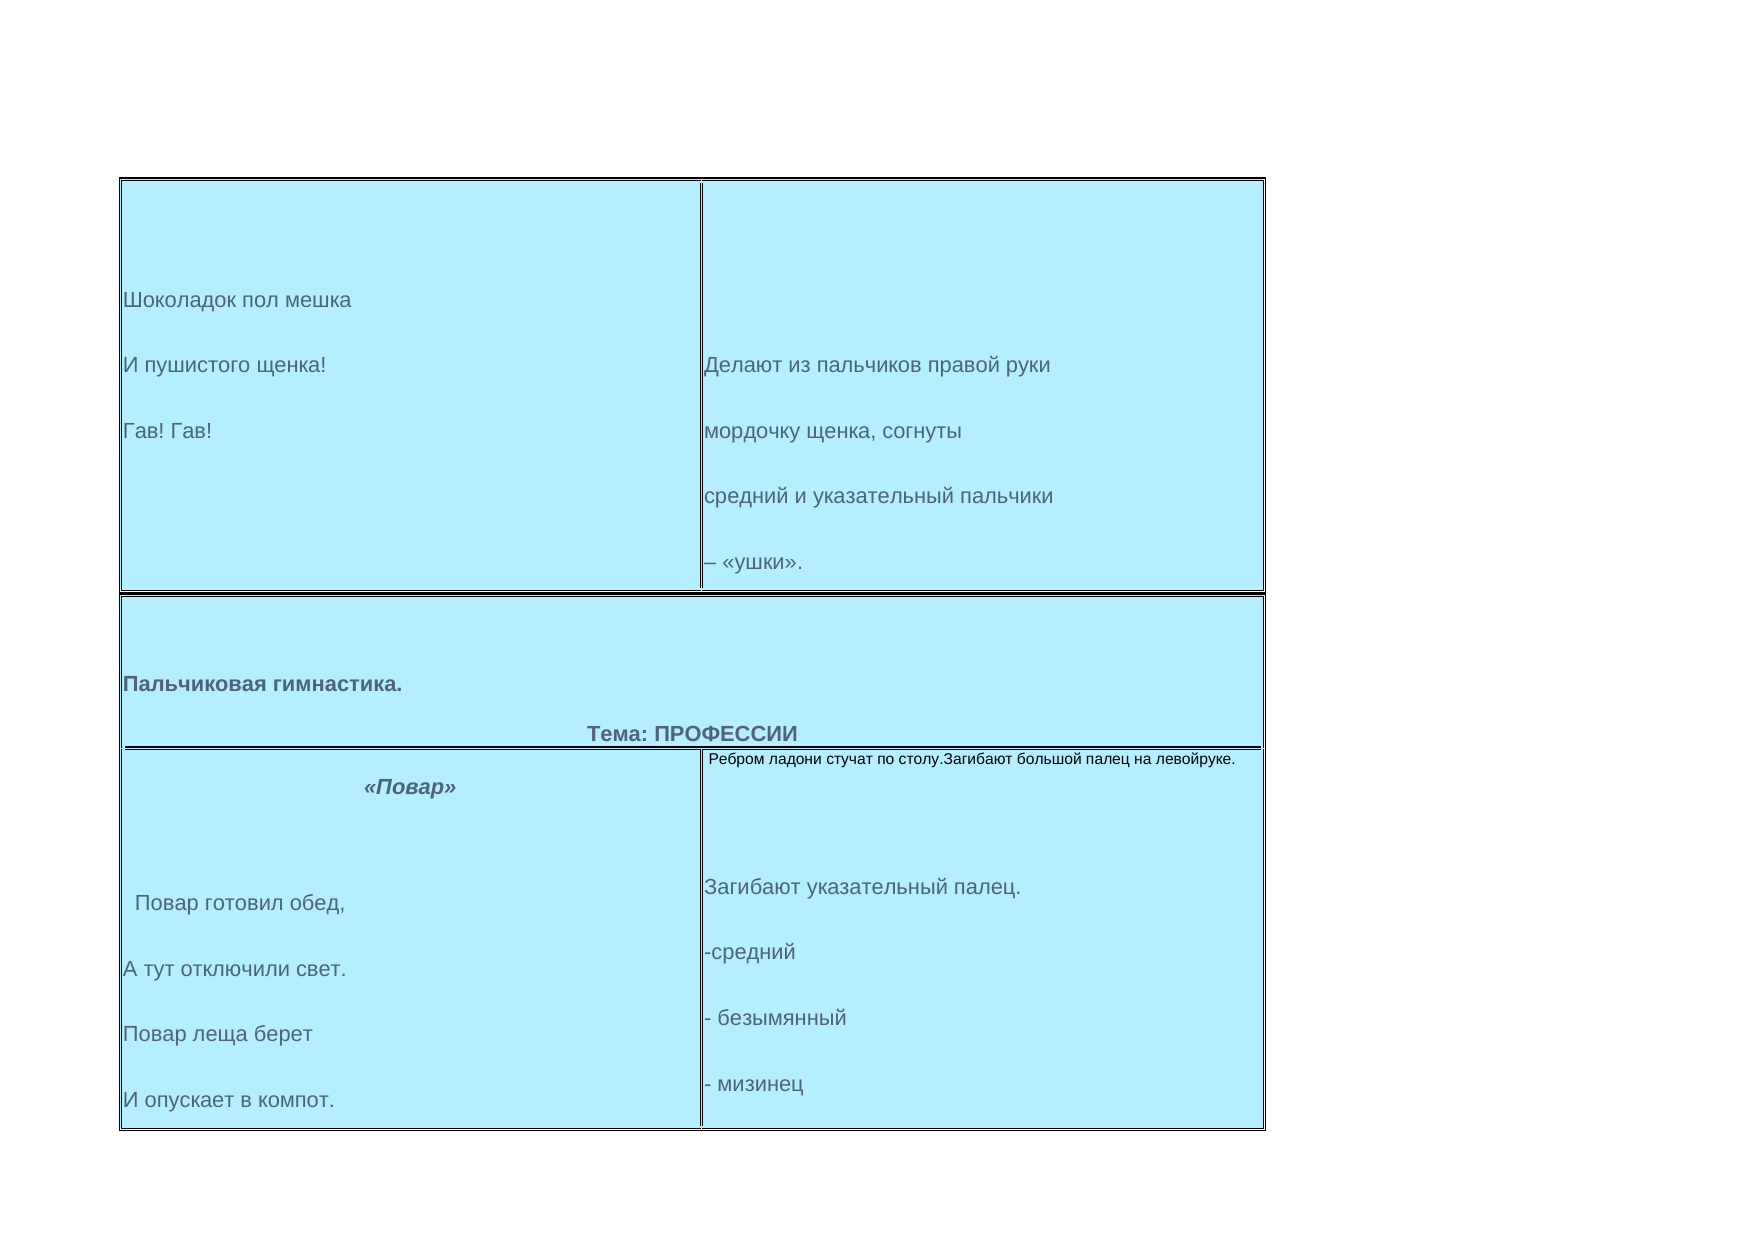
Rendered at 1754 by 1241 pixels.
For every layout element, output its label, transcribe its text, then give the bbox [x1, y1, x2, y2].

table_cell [702, 181, 1263, 590]
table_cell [122, 181, 702, 590]
table_header Пальчиковая гимнастика. Тема: ПРОФЕССИИ [122, 597, 1263, 746]
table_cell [122, 746, 702, 1128]
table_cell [702, 746, 1263, 1128]
